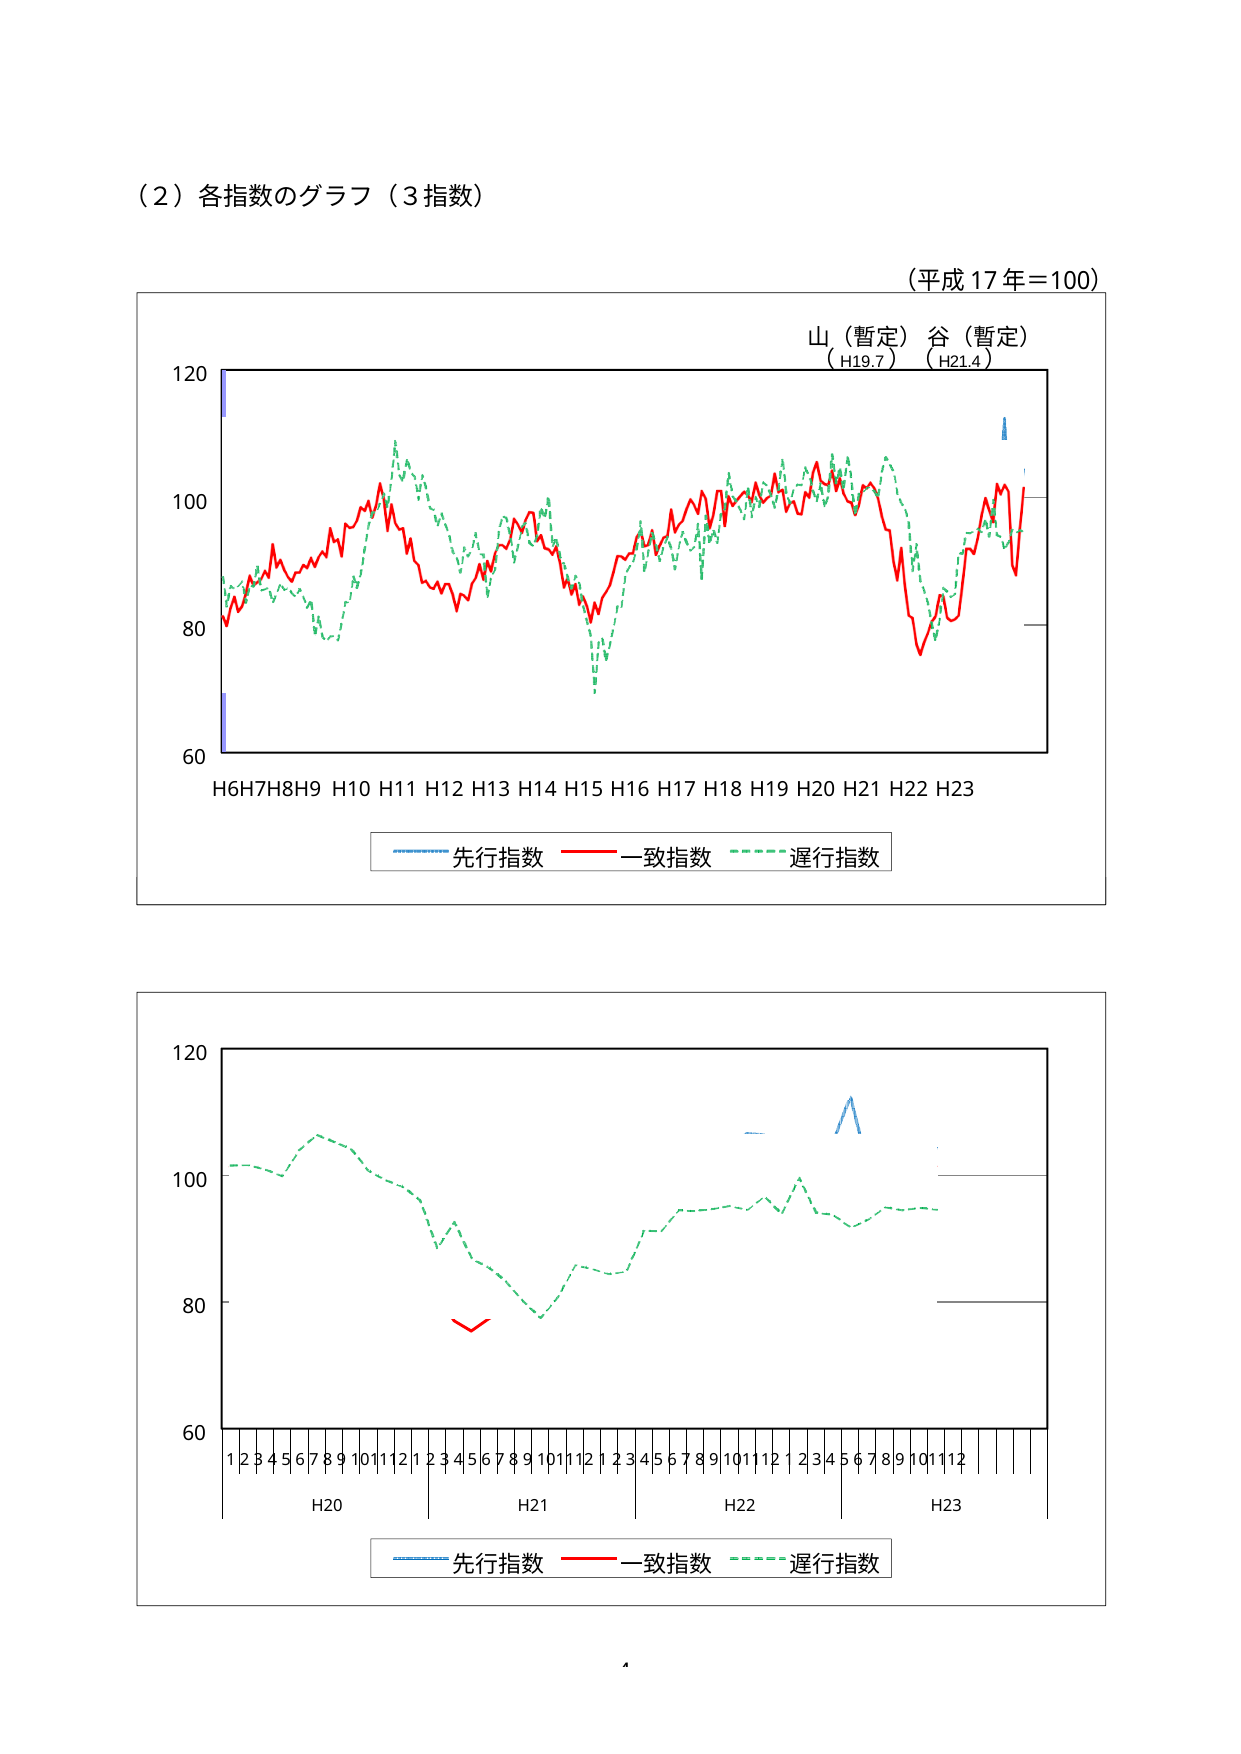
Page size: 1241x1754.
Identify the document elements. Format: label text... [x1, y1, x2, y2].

picture [729, 849, 786, 853]
text （平成17年＝100） [106, 263, 1114, 297]
picture [228, 1095, 938, 1319]
subtitle （２）各指数のグラフ（３指数） [123, 179, 1153, 213]
picture [221, 416, 1025, 694]
picture [392, 1556, 449, 1560]
picture [392, 849, 449, 853]
picture [729, 1556, 786, 1560]
